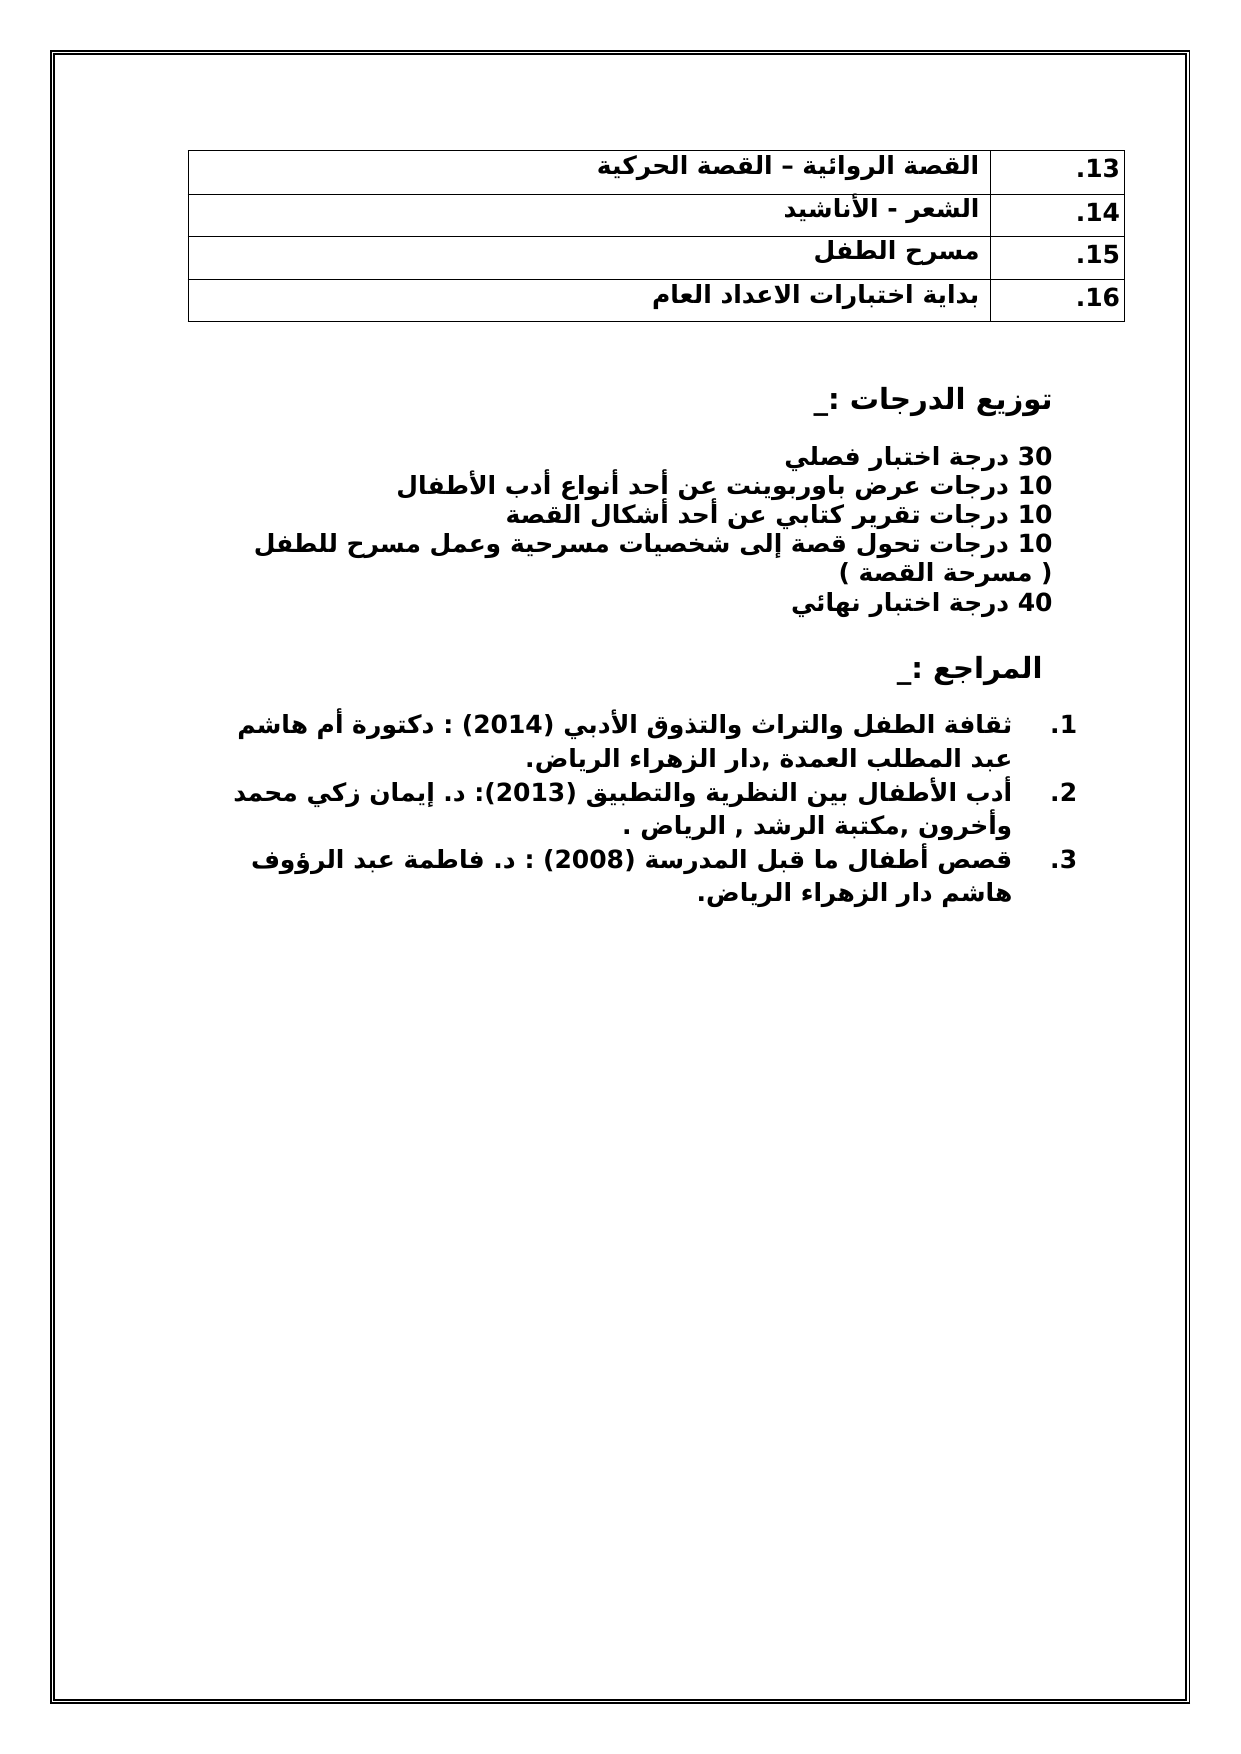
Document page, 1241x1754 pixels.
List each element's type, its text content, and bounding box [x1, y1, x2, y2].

text 10 درجات عرض باوربوينت عن أحد أنواع أدب الأطفال [187, 471, 1053, 500]
table_cell الشعر - الأناشيد [189, 195, 990, 236]
table_cell [991, 151, 1124, 193]
text المراجع :_ [187, 651, 1053, 685]
table_cell [991, 280, 1124, 321]
table_cell بداية اختبارات الاعداد العام [189, 280, 990, 321]
text توزيع الدرجات :_ [187, 382, 1053, 416]
list قصص أطفال ما قبل المدرسة (2008) : د. فاطمة عبد الرؤوف هاشم دار الزهراء الرياض. [187, 845, 1050, 908]
text 10 درجات تحول قصة إلى شخصيات مسرحية وعمل مسرح للطفل ( مسرحة القصة ) [187, 529, 1053, 588]
table_cell [991, 237, 1124, 279]
table_cell مسرح الطفل [189, 237, 990, 279]
text 30 درجة اختبار فصلي [187, 442, 1053, 471]
table_cell القصة الروائية – القصة الحركية [189, 151, 990, 193]
list ثقافة الطفل والتراث والتذوق الأدبي (2014) : دكتورة أم هاشم عبد المطلب العمدة ,دار الزهراء الرياض. [187, 711, 1050, 773]
list أدب الأطفال بين النظرية والتطبيق (2013): د. إيمان زكي محمد وأخرون ,مكتبة الرشد , الرياض . [187, 778, 1050, 841]
text 40 درجة اختبار نهائي [187, 588, 1053, 617]
text 10 درجات تقرير كتابي عن أحد أشكال القصة [187, 500, 1053, 529]
table_cell [991, 195, 1124, 236]
